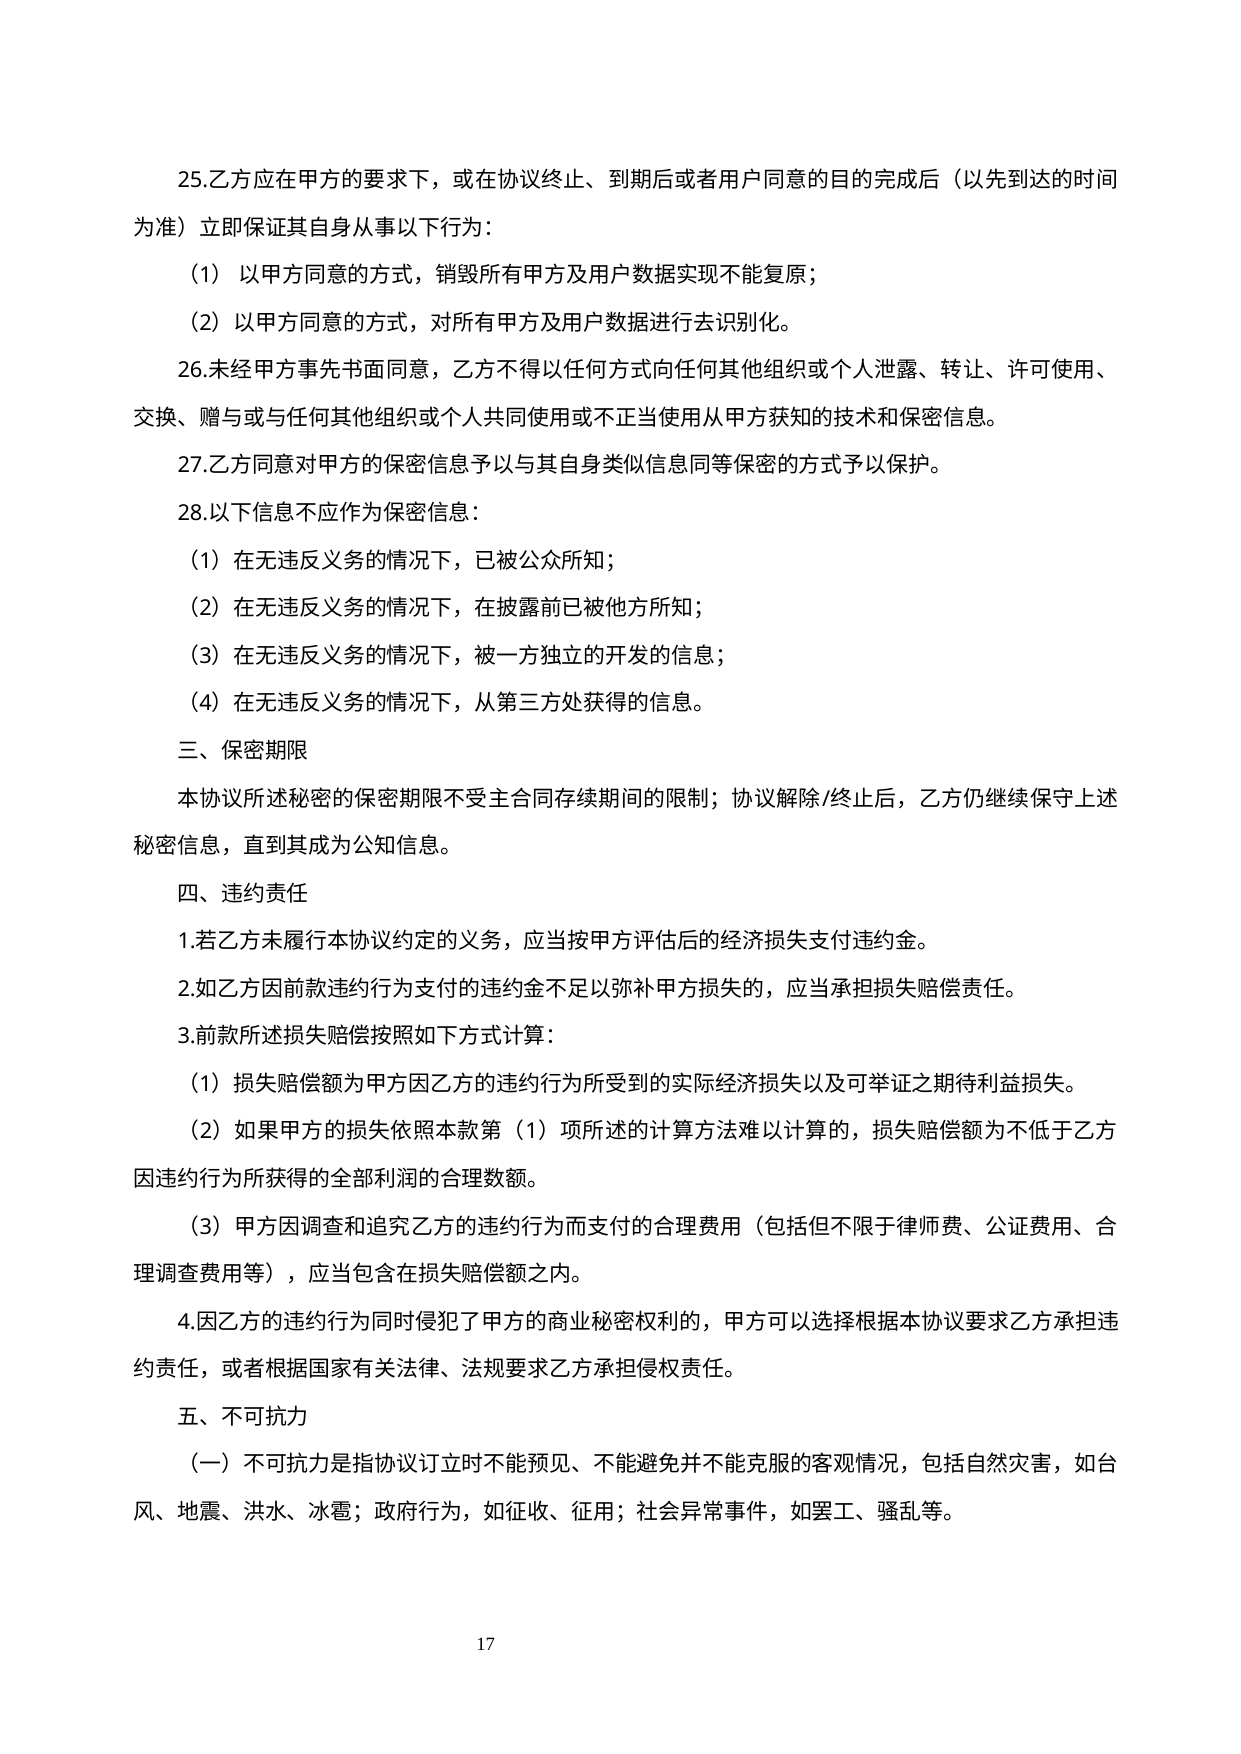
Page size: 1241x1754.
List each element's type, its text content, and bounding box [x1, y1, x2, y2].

text 五、不可抗力 [133, 1399, 1119, 1431]
text 本协议所述秘密的保密期限不受主合同存续期间的限制；协议解除/终止后，乙方仍继续保守上述秘密信息，直到其成为公知信息。 [133, 781, 1119, 860]
text （1）损失赔偿额为甲方因乙方的违约行为所受到的实际经济损失以及可举证之期待利益损失。 [133, 1066, 1119, 1098]
text 25.乙方应在甲方的要求下，或在协议终止、到期后或者用户同意的目的完成后（以先到达的时间为准）立即保证其自身从事以下行为： [133, 162, 1119, 241]
text 2.如乙方因前款违约行为支付的违约金不足以弥补甲方损失的，应当承担损失赔偿责任。 [133, 971, 1119, 1002]
text （1） 以甲方同意的方式，销毁所有甲方及用户数据实现不能复原； [133, 257, 1119, 289]
text 1.若乙方未履行本协议约定的义务，应当按甲方评估后的经济损失支付违约金。 [133, 923, 1119, 955]
text 27.乙方同意对甲方的保密信息予以与其自身类似信息同等保密的方式予以保护。 [133, 447, 1119, 479]
text （2）如果甲方的损失依照本款第（1）项所述的计算方法难以计算的，损失赔偿额为不低于乙方因违约行为所获得的全部利润的合理数额。 [133, 1113, 1119, 1193]
text （2）以甲方同意的方式，对所有甲方及用户数据进行去识别化。 [133, 305, 1119, 336]
text （3）在无违反义务的情况下，被一方独立的开发的信息； [133, 638, 1119, 669]
text 三、保密期限 [133, 733, 1119, 765]
text （2）在无违反义务的情况下，在披露前已被他方所知； [133, 590, 1119, 622]
text （1）在无违反义务的情况下，已被公众所知； [133, 543, 1119, 574]
text 3.前款所述损失赔偿按照如下方式计算： [133, 1018, 1119, 1050]
text 四、违约责任 [133, 876, 1119, 907]
text 26.未经甲方事先书面同意，乙方不得以任何方式向任何其他组织或个人泄露、转让、许可使用、交换、赠与或与任何其他组织或个人共同使用或不正当使用从甲方获知的技术和保密信息。 [133, 352, 1119, 432]
text （一）不可抗力是指协议订立时不能预见、不能避免并不能克服的客观情况，包括自然灾害，如台风、地震、洪水、冰雹；政府行为，如征收、征用；社会异常事件，如罢工、骚乱等。 [133, 1446, 1119, 1526]
text 28.以下信息不应作为保密信息： [133, 495, 1119, 527]
text （3）甲方因调查和追究乙方的违约行为而支付的合理费用（包括但不限于律师费、公证费用、合理调查费用等），应当包含在损失赔偿额之内。 [133, 1209, 1119, 1288]
text （4）在无违反义务的情况下，从第三方处获得的信息。 [133, 685, 1119, 717]
text 4.因乙方的违约行为同时侵犯了甲方的商业秘密权利的，甲方可以选择根据本协议要求乙方承担违约责任，或者根据国家有关法律、法规要求乙方承担侵权责任。 [133, 1304, 1119, 1383]
